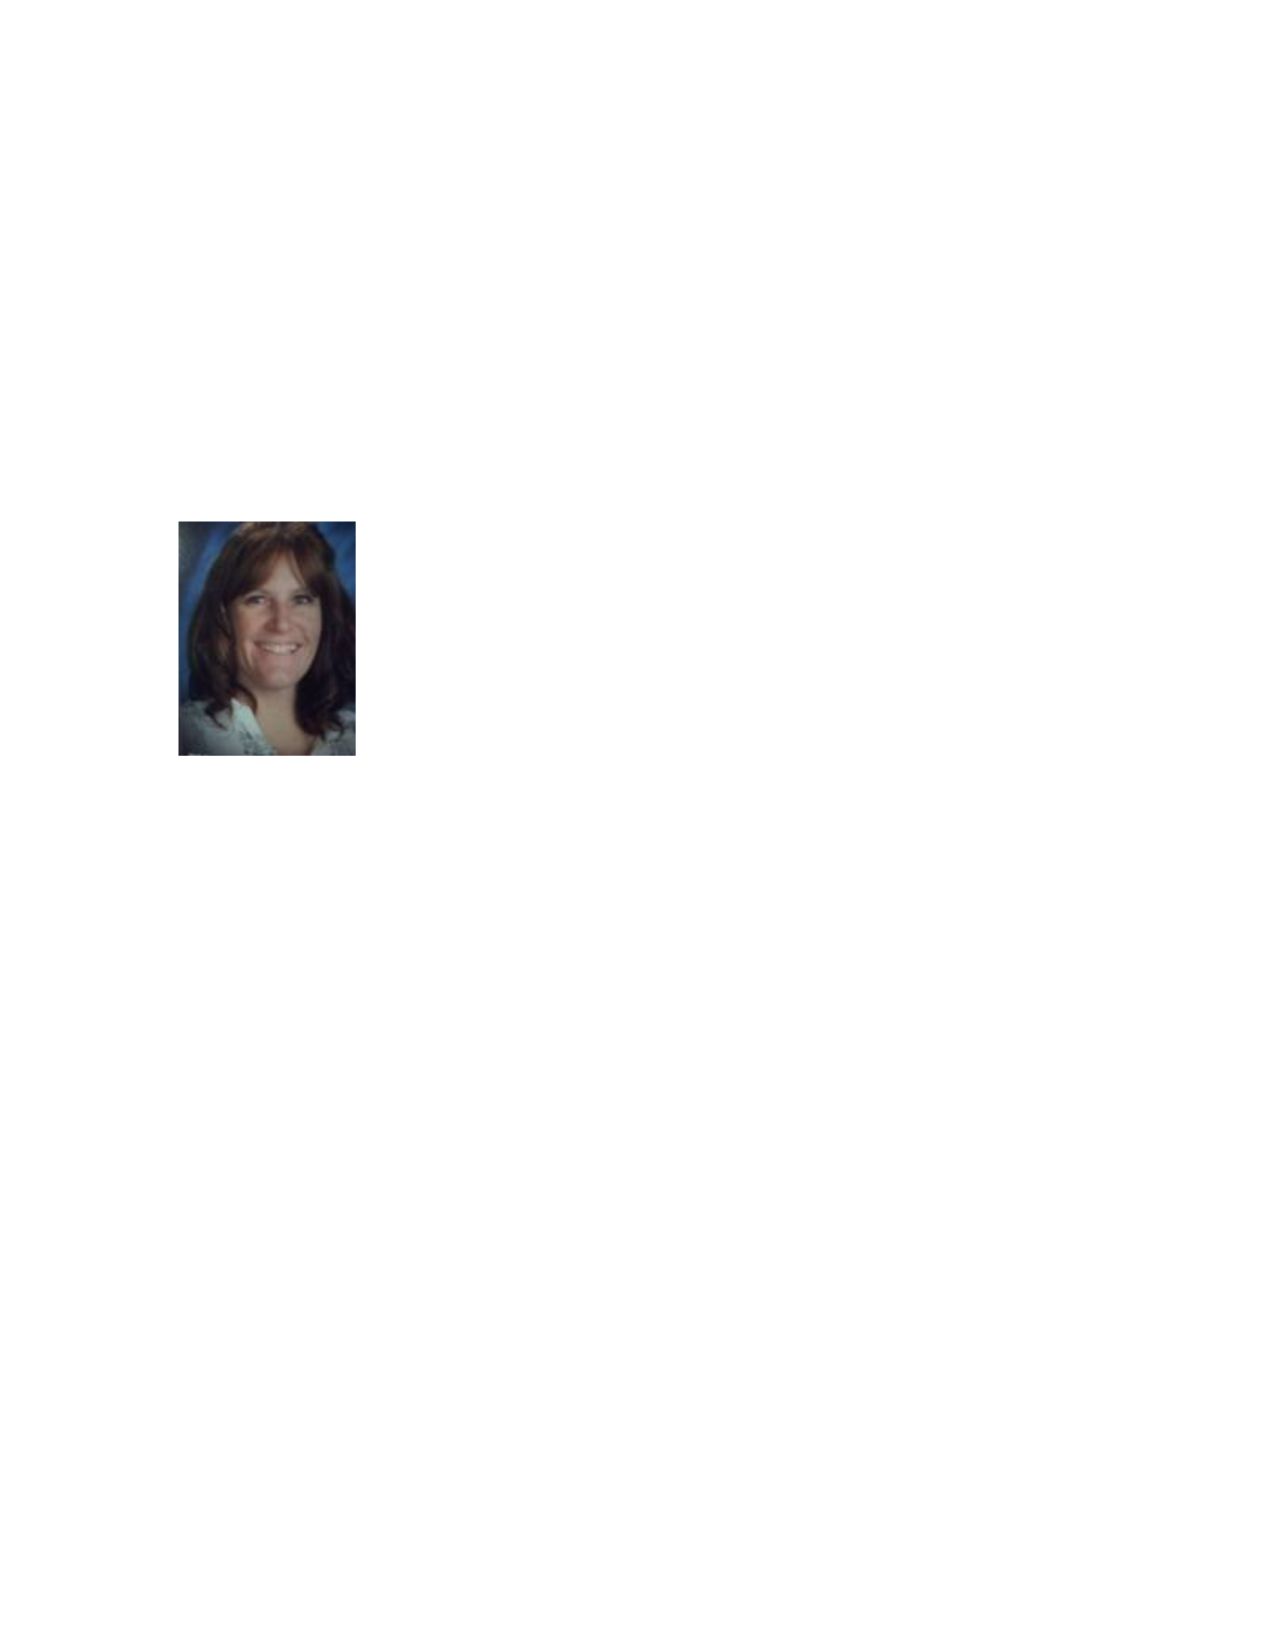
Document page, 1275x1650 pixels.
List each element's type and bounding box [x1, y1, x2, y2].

picture [179, 522, 355, 755]
